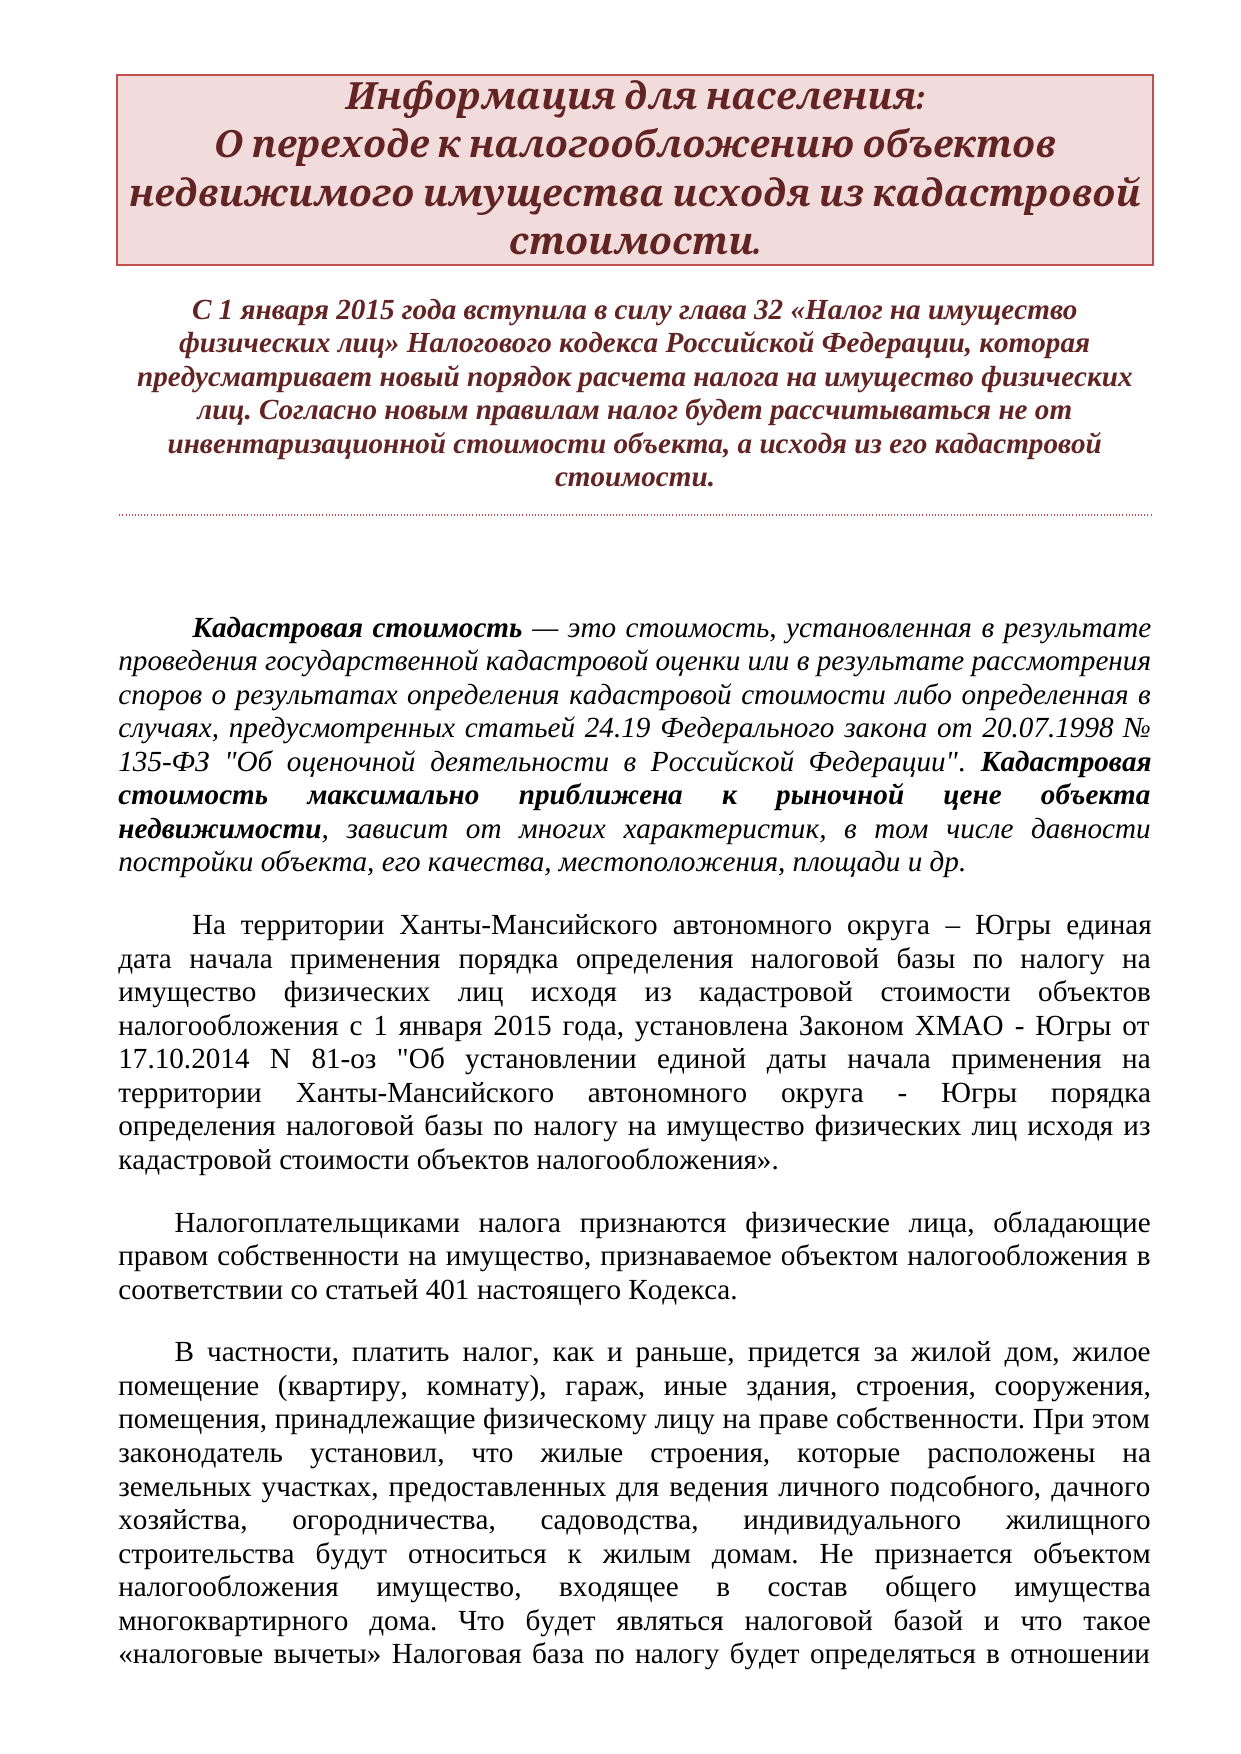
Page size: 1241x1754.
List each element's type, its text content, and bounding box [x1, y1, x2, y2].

subtitle С 1 января 2015 года вступила в силу глава 32 «Налог на имущество физических лиц» Налогового кодекса Российской Федерации, которая предусматривает новый порядок расчета налога на имущество физических лиц. Согласно новым правилам налог будет рассчитываться не от инвентаризационной стоимости объекта, а исходя из его кадастровой стоимости. [118, 292, 1152, 516]
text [118, 1334, 1152, 1670]
subtitle О переходе к налогообложению объектов недвижимого имущества исходя из кадастровой стоимости. [118, 122, 1152, 264]
text Налогоплательщиками налога признаются физические лица, обладающие правом собственности на имущество, признаваемое объектом налогообложения в соответствии со статьей 401 настоящего Кодекса. [118, 1205, 1152, 1305]
text На территории Ханты-Мансийского автономного округа – Югры единая дата начала применения порядка определения налоговой базы по налогу на имущество физических лиц исходя из кадастровой стоимости объектов налогообложения с 1 января 2015 года, установлена Законом ХМАО - Югры от 17.10.2014 N 81-оз "Об установлении единой даты начала применения на территории Ханты-Мансийского автономного округа - Югры порядка определения налоговой базы по налогу на имущество физических лиц исходя из кадастровой стоимости объектов налогообложения». [118, 907, 1152, 1176]
text Кадастровая стоимость — это стоимость, установленная в результате проведения государственной кадастровой оценки или в результате рассмотрения споров о результатах определения кадастровой стоимости либо определенная в случаях, предусмотренных статьей 24.19 Федерального закона от 20.07.1998 № 135-ФЗ "Об оценочной деятельности в Российской Федерации". Кадастровая стоимость максимально приближена к рыночной цене объекта недвижимости, зависит от многих характеристик, в том числе давности постройки объекта, его качества, местоположения, площади и др. [118, 610, 1152, 878]
subtitle Информация для населения: [118, 76, 1152, 119]
